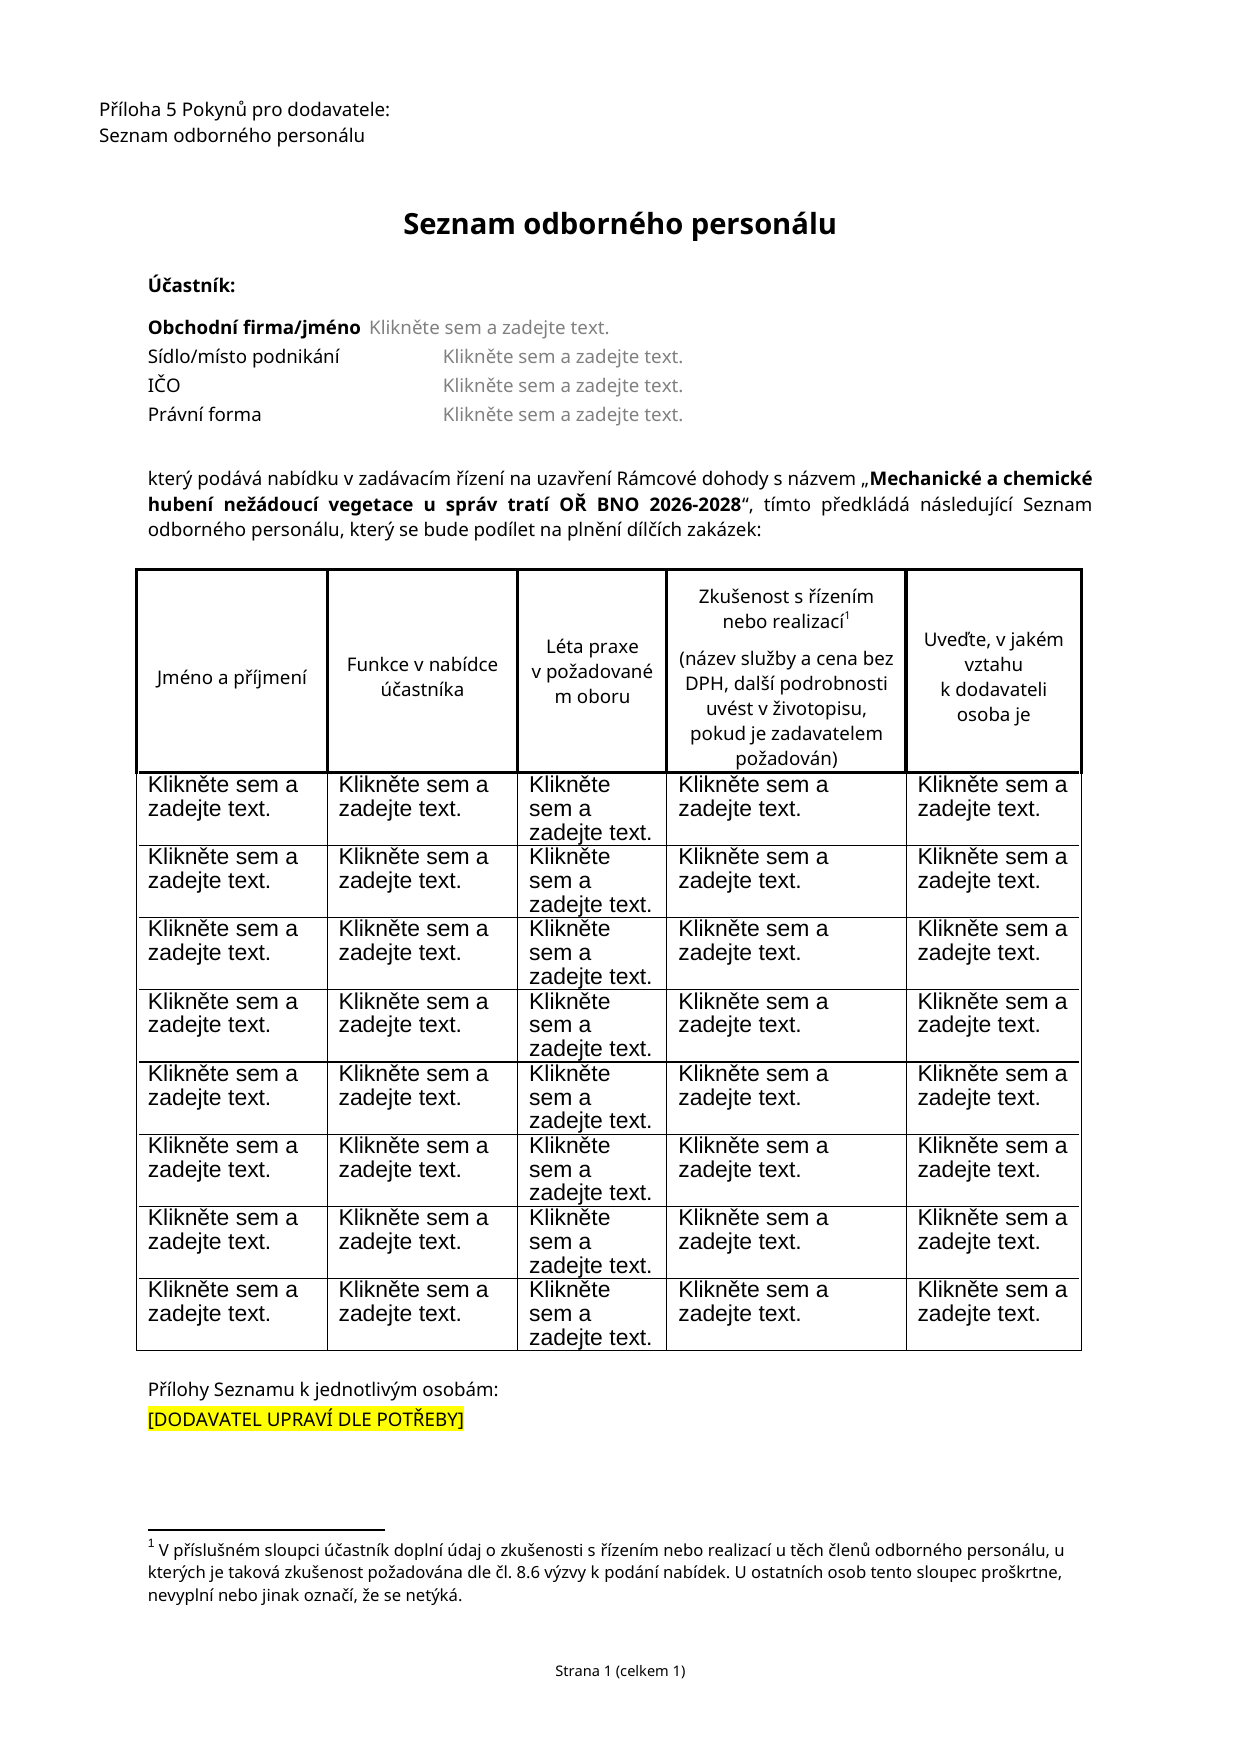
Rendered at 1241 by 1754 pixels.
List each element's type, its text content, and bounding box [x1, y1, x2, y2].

text Přílohy Seznamu k jednotlivým osobám: [148, 1377, 1093, 1402]
text IČO [148, 369, 1093, 398]
table_header Jméno a příjmení [138, 571, 326, 771]
text Účastník: [148, 268, 1093, 299]
text Právní forma [148, 398, 1093, 427]
title Seznam odborného personálu [148, 203, 1093, 243]
table_header Funkce v nabídce účastníka [329, 571, 516, 771]
text který podává nabídku v zadávacím řízení na uzavření Rámcové dohody s názvem „Mechanické a chemické hubení nežádoucí vegetace u správ tratí OŘ BNO 2026-2028“, tímto předkládá následující Seznam odborného personálu, který se bude podílet na plnění dílčích zakázek: [148, 465, 1093, 542]
text Obchodní firma/jméno [148, 311, 1093, 340]
table_header Léta praxe v požadovaném oboru [519, 571, 665, 771]
table_header Uveďte, v jakém vztahu k dodavateli osoba je [908, 571, 1080, 771]
text Sídlo/místo podnikání [148, 340, 1093, 369]
text [DODAVATEL UPRAVÍ DLE POTŘEBY] [148, 1402, 1092, 1431]
table_header Zkušenost s řízením nebo realizací (název služby a cena bez DPH, další podrobnosti uvést v životopisu, pokud je zadavatelem požadován) [668, 571, 904, 771]
